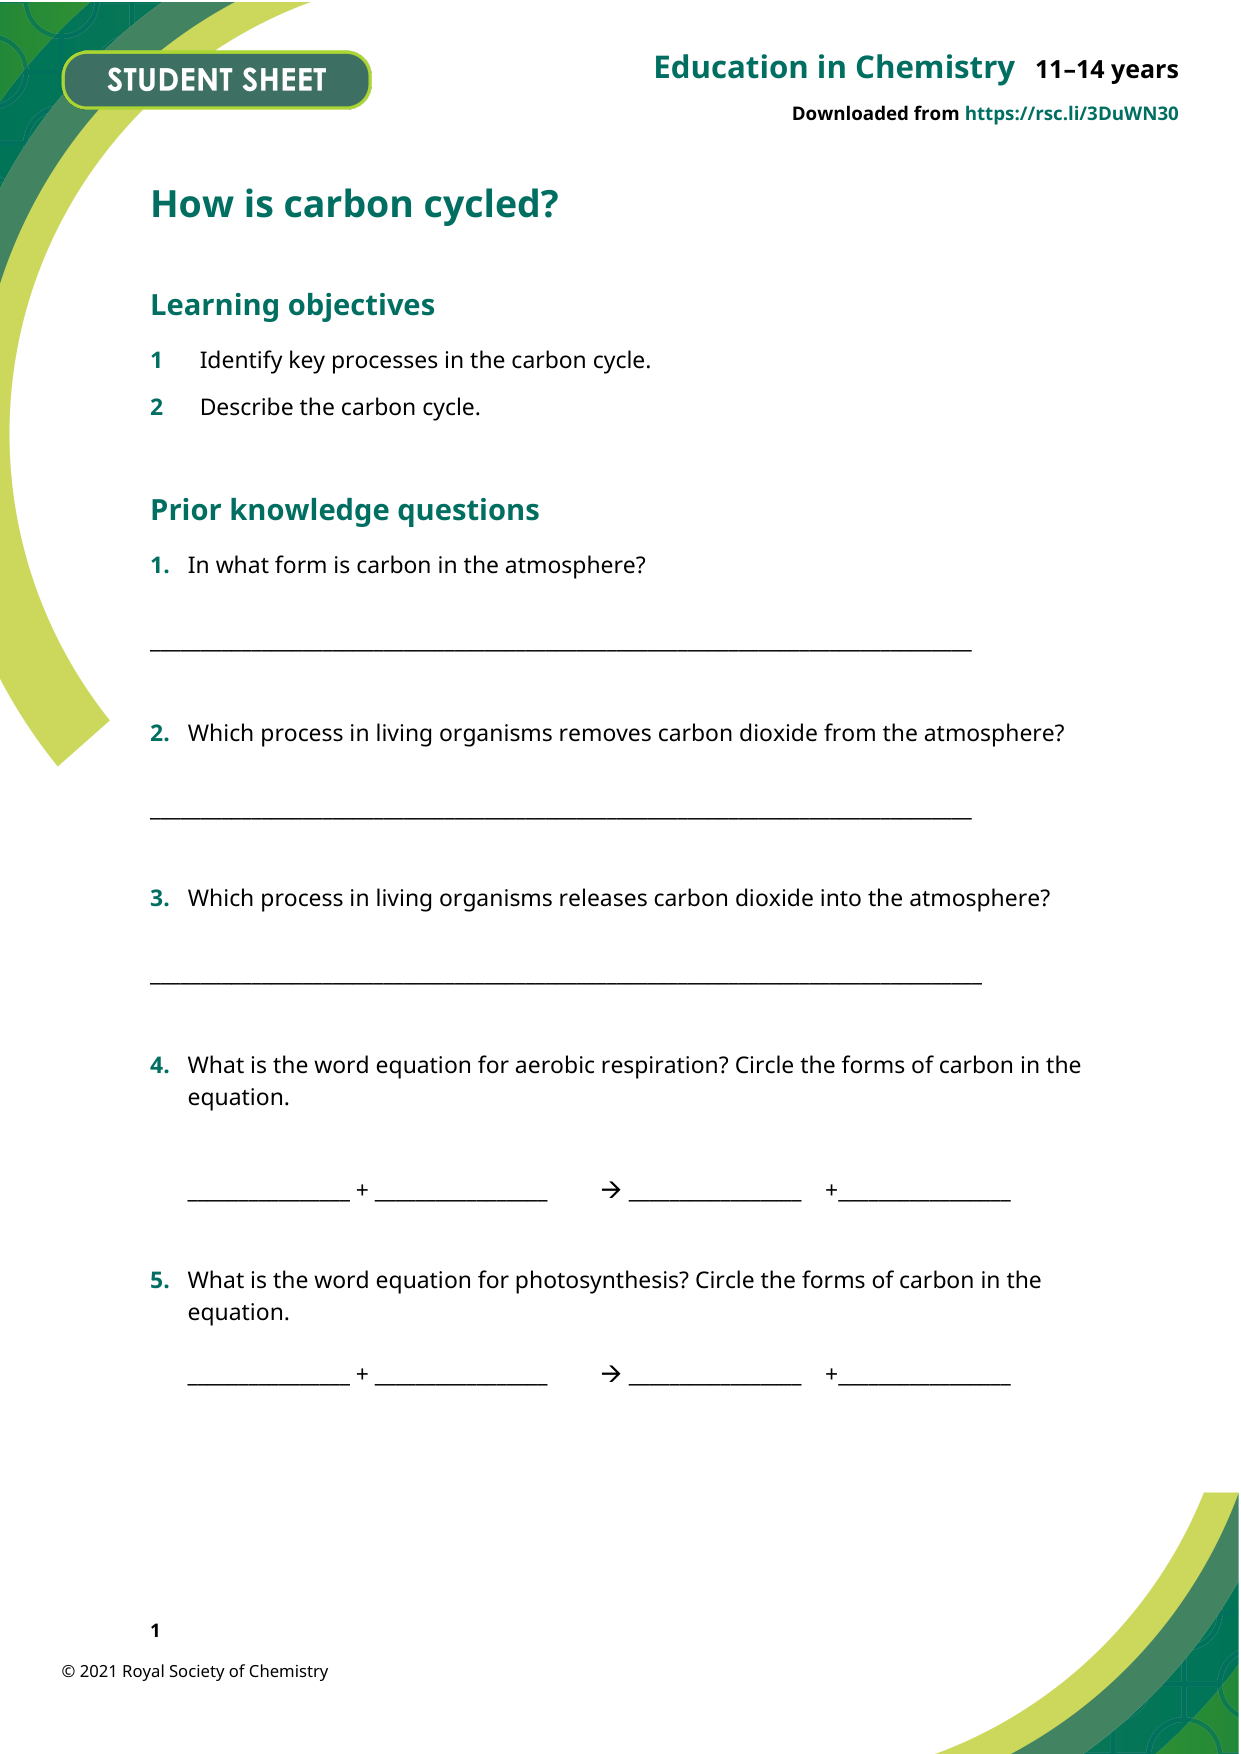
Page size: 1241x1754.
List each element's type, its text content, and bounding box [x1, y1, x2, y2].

list What is the word equation for aerobic respiration? Circle the forms of carbon in the equation. [150, 1049, 1090, 1112]
text How is carbon cycled? [150, 177, 1164, 228]
picture [0, 2, 1239, 1754]
text _________________________________________________________________________________ [150, 792, 1090, 823]
text __________________________________________________________________________________ [150, 957, 1090, 988]
list In what form is carbon in the atmosphere? [150, 549, 1090, 580]
text Prior knowledge questions [150, 490, 1090, 529]
list ________________ + _________________ _________________ +_________________ [187, 1174, 1090, 1205]
text Identify key processes in the carbon cycle. [150, 344, 1090, 375]
list Which process in living organisms releases carbon dioxide into the atmosphere? [150, 882, 1090, 913]
text _________________________________________________________________________________ [150, 624, 1090, 655]
list Which process in living organisms removes carbon dioxide from the atmosphere? [150, 717, 1090, 748]
text Learning objectives [150, 284, 1090, 324]
text Describe the carbon cycle. [150, 391, 1090, 422]
list ________________ + _________________ _________________ +_________________ [187, 1358, 1090, 1389]
list What is the word equation for photosynthesis? Circle the forms of carbon in the equation. [150, 1264, 1090, 1327]
